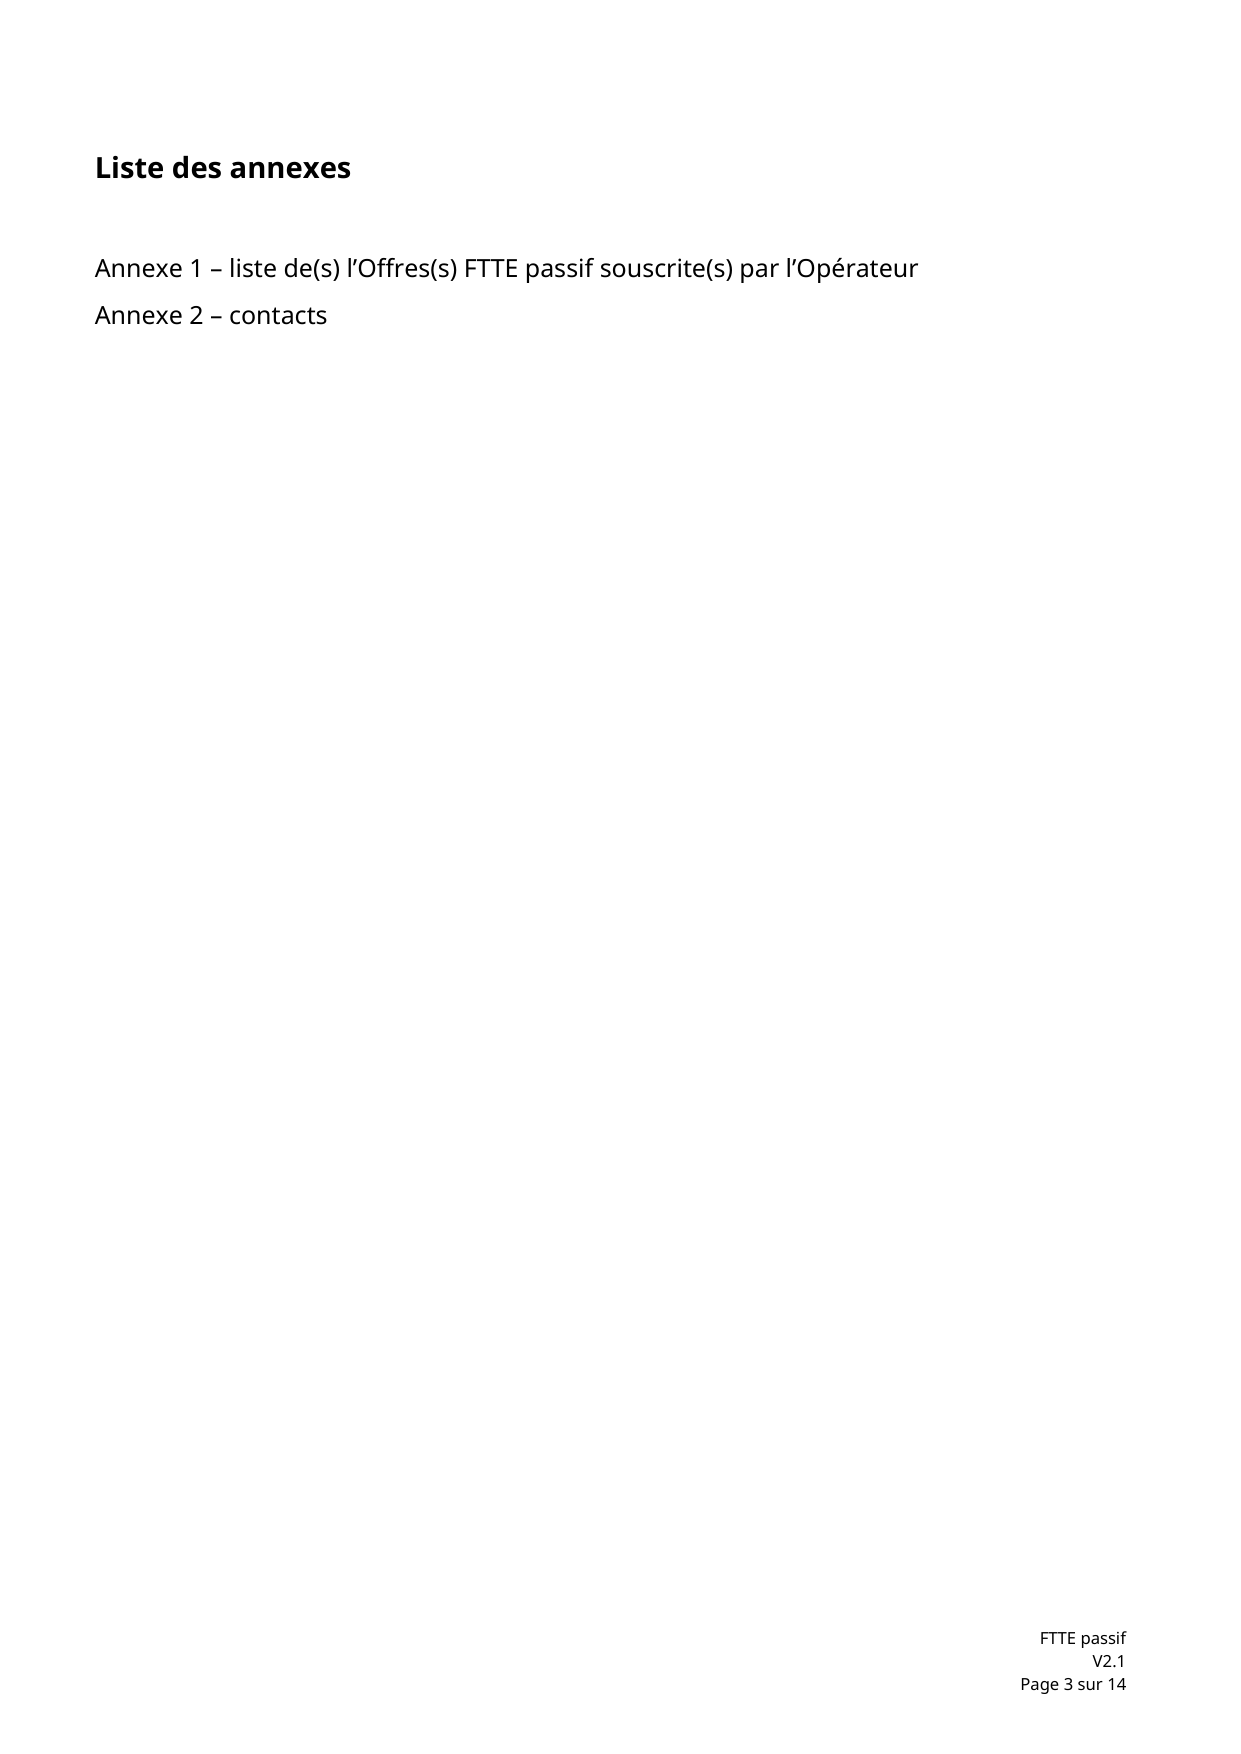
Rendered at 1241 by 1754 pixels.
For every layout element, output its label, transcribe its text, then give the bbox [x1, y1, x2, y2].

text Annexe 2 – contacts [94, 297, 1163, 332]
text Annexe 1 – liste de(s) l’Offres(s) FTTE passif souscrite(s) par l’Opérateur [94, 251, 1163, 285]
text Liste des annexes [94, 148, 1163, 187]
